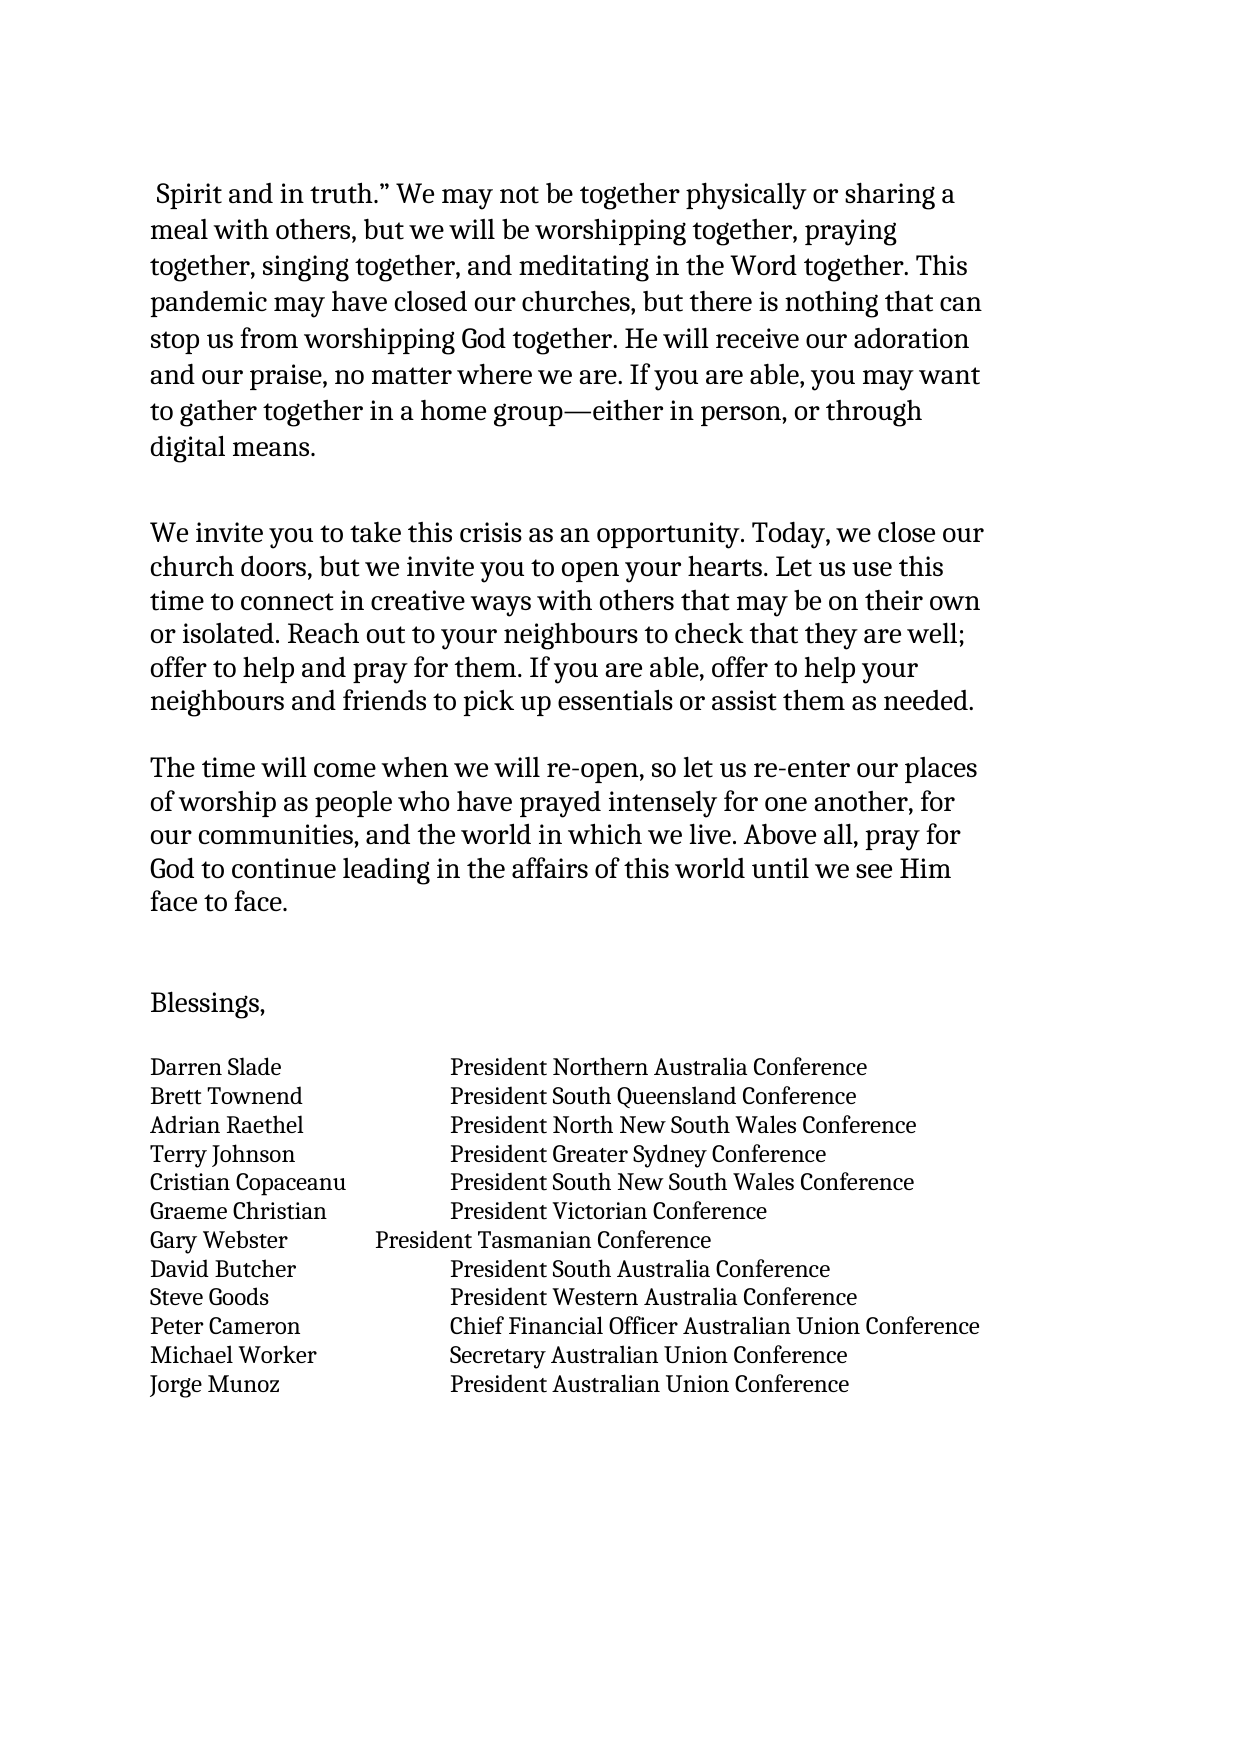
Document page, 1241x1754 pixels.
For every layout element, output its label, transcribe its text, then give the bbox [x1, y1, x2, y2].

text Brett Townend President South Queensland Conference [150, 1082, 1004, 1111]
text Terry Johnson President Greater Sydney Conference [150, 1139, 1004, 1168]
text We invite you to take this crisis as an opportunity. Today, we close our church doors, but we invite you to open your hearts. Let us use this time to connect in creative ways with others that may be on their own or isolated. Reach out to your neighbours to check that they are well; offer to help and pray for them. If you are able, offer to help your neighbours and friends to pick up essentials or assist them as needed. [150, 517, 1004, 718]
text David Butcher President South Australia Conference [150, 1254, 1004, 1283]
text Graeme Christian President Victorian Conference [150, 1197, 1004, 1226]
text Peter Cameron Chief Financial Officer Australian Union Conference [150, 1312, 1004, 1341]
text Jorge Munoz President Australian Union Conference [150, 1369, 1004, 1398]
text Spirit and in truth.” We may not be together physically or sharing a meal with others, but we will be worshipping together, praying together, singing together, and meditating in the Word together. This pandemic may have closed our churches, but there is nothing that can stop us from worshipping God together. He will receive our adoration and our praise, no matter where we are. If you are able, you may want to gather together in a home group—either in person, or through digital means. [150, 177, 1004, 464]
text Cristian Copaceanu President South New South Wales Conference [150, 1168, 1004, 1197]
text The time will come when we will re-open, so let us re-enter our places of worship as people who have prayed intensely for one another, for our communities, and the world in which we live. Above all, pray for God to continue leading in the affairs of this world until we see Him face to face. [150, 751, 1004, 919]
text Gary Webster President Tasmanian Conference [150, 1226, 1004, 1254]
text Darren Slade President Northern Australia Conference [150, 1053, 1004, 1082]
text Adrian Raethel President North New South Wales Conference [150, 1111, 1004, 1139]
text Steve Goods President Western Australia Conference [150, 1283, 1004, 1312]
text Michael Worker Secretary Australian Union Conference [150, 1341, 1004, 1369]
text Blessings, [150, 986, 1004, 1020]
